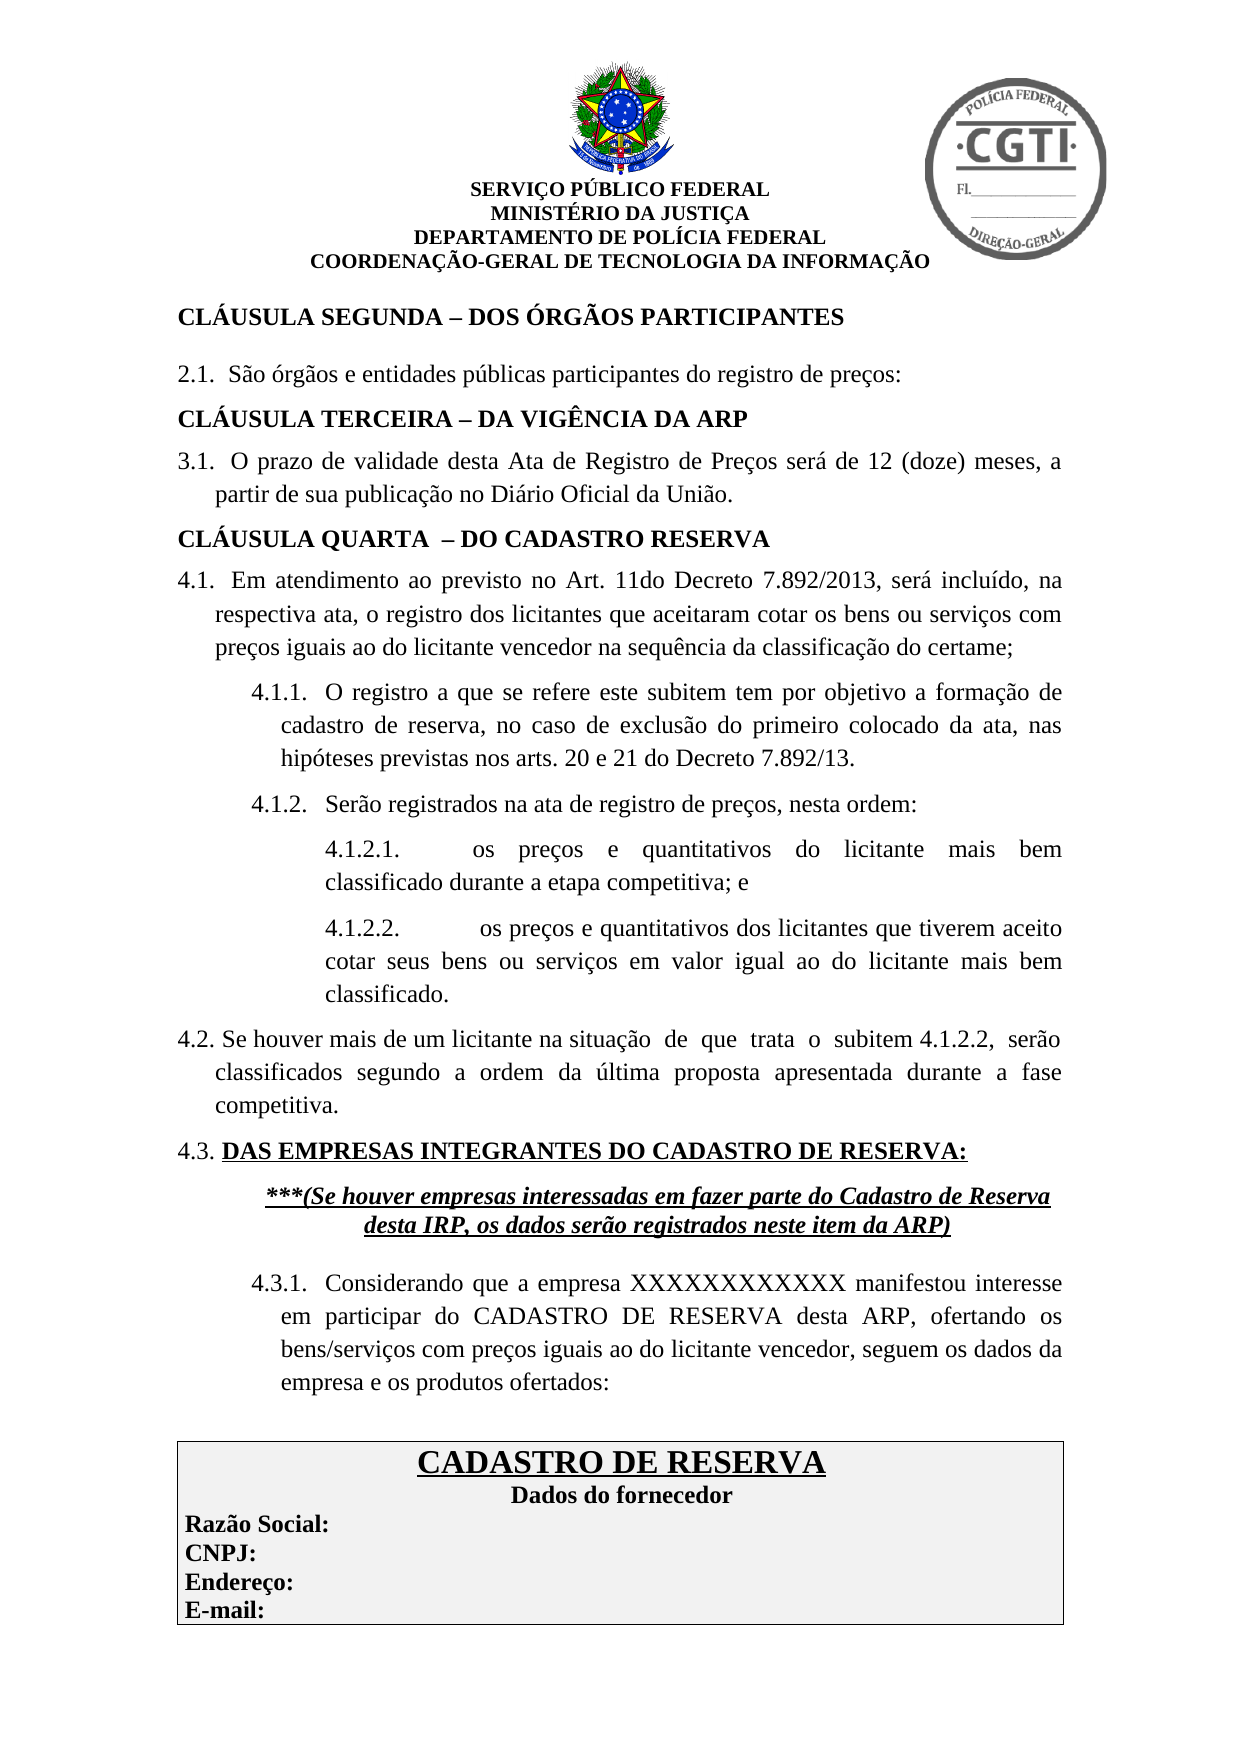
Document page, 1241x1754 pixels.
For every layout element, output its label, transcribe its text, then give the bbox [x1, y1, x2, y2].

picture [925, 78, 1107, 260]
table_header CADASTRO DE RESERVA Dados do fornecedor Razão Social: CNPJ: Endereço: E-mail: Fone: Fax: Representante: [178, 1442, 1063, 1624]
subtitle Considerando que a empresa XXXXXXXXXXXX manifestou interesse em participar do CADASTRO DE RESERVA desta ARP, ofertando os bens/serviços com preços iguais ao do licitante vencedor, seguem os dados da empresa e os produtos ofertados: [251, 1268, 1063, 1396]
subtitle os preços e quantitativos do licitante mais bem classificado durante a etapa competitiva; e [325, 834, 1063, 896]
subtitle CLÁUSULA TERCEIRA – DA VIGÊNCIA DA ARP [177, 404, 1063, 433]
subtitle Em atendimento ao previsto no Art. 11do Decreto 7.892/2013, será incluído, na respectiva ata, o registro dos licitantes que aceitaram cotar os bens ou serviços com preços iguais ao do licitante vencedor na sequência da classificação do certame; [177, 566, 1063, 660]
subtitle ***(Se houver empresas interessadas em fazer parte do Cadastro de Reserva desta IRP, os dados serão registrados neste item da ARP) [252, 1181, 1063, 1239]
subtitle Se houver mais de um licitante na situação de que trata o subitem 4.1.2.2, serão classificados segundo a ordem da última proposta apresentada durante a fase competitiva. [177, 1024, 1063, 1119]
subtitle CLÁUSULA QUARTA – DO CADASTRO RESERVA [177, 524, 1063, 553]
subtitle DAS EMPRESAS INTEGRANTES DO CADASTRO DE RESERVA: [177, 1136, 1063, 1165]
picture [563, 59, 677, 177]
subtitle Serão registrados na ata de registro de preços, nesta ordem: [251, 789, 1063, 817]
subtitle O prazo de validade desta Ata de Registro de Preços será de 12 (doze) meses, a partir de sua publicação no Diário Oficial da União. [177, 446, 1063, 508]
subtitle O registro a que se refere este subitem tem por objetivo a formação de cadastro de reserva, no caso de exclusão do primeiro colocado da ata, nas hipóteses previstas nos arts. 20 e 21 do Decreto 7.892/13. [251, 677, 1063, 772]
subtitle São órgãos e entidades públicas participantes do registro de preços: [177, 359, 1063, 388]
subtitle os preços e quantitativos dos licitantes que tiverem aceito cotar seus bens ou serviços em valor igual ao do licitante mais bem classificado. [325, 913, 1063, 1008]
subtitle CLÁUSULA SEGUNDA – DOS ÓRGÃOS PARTICIPANTES [177, 302, 1063, 330]
